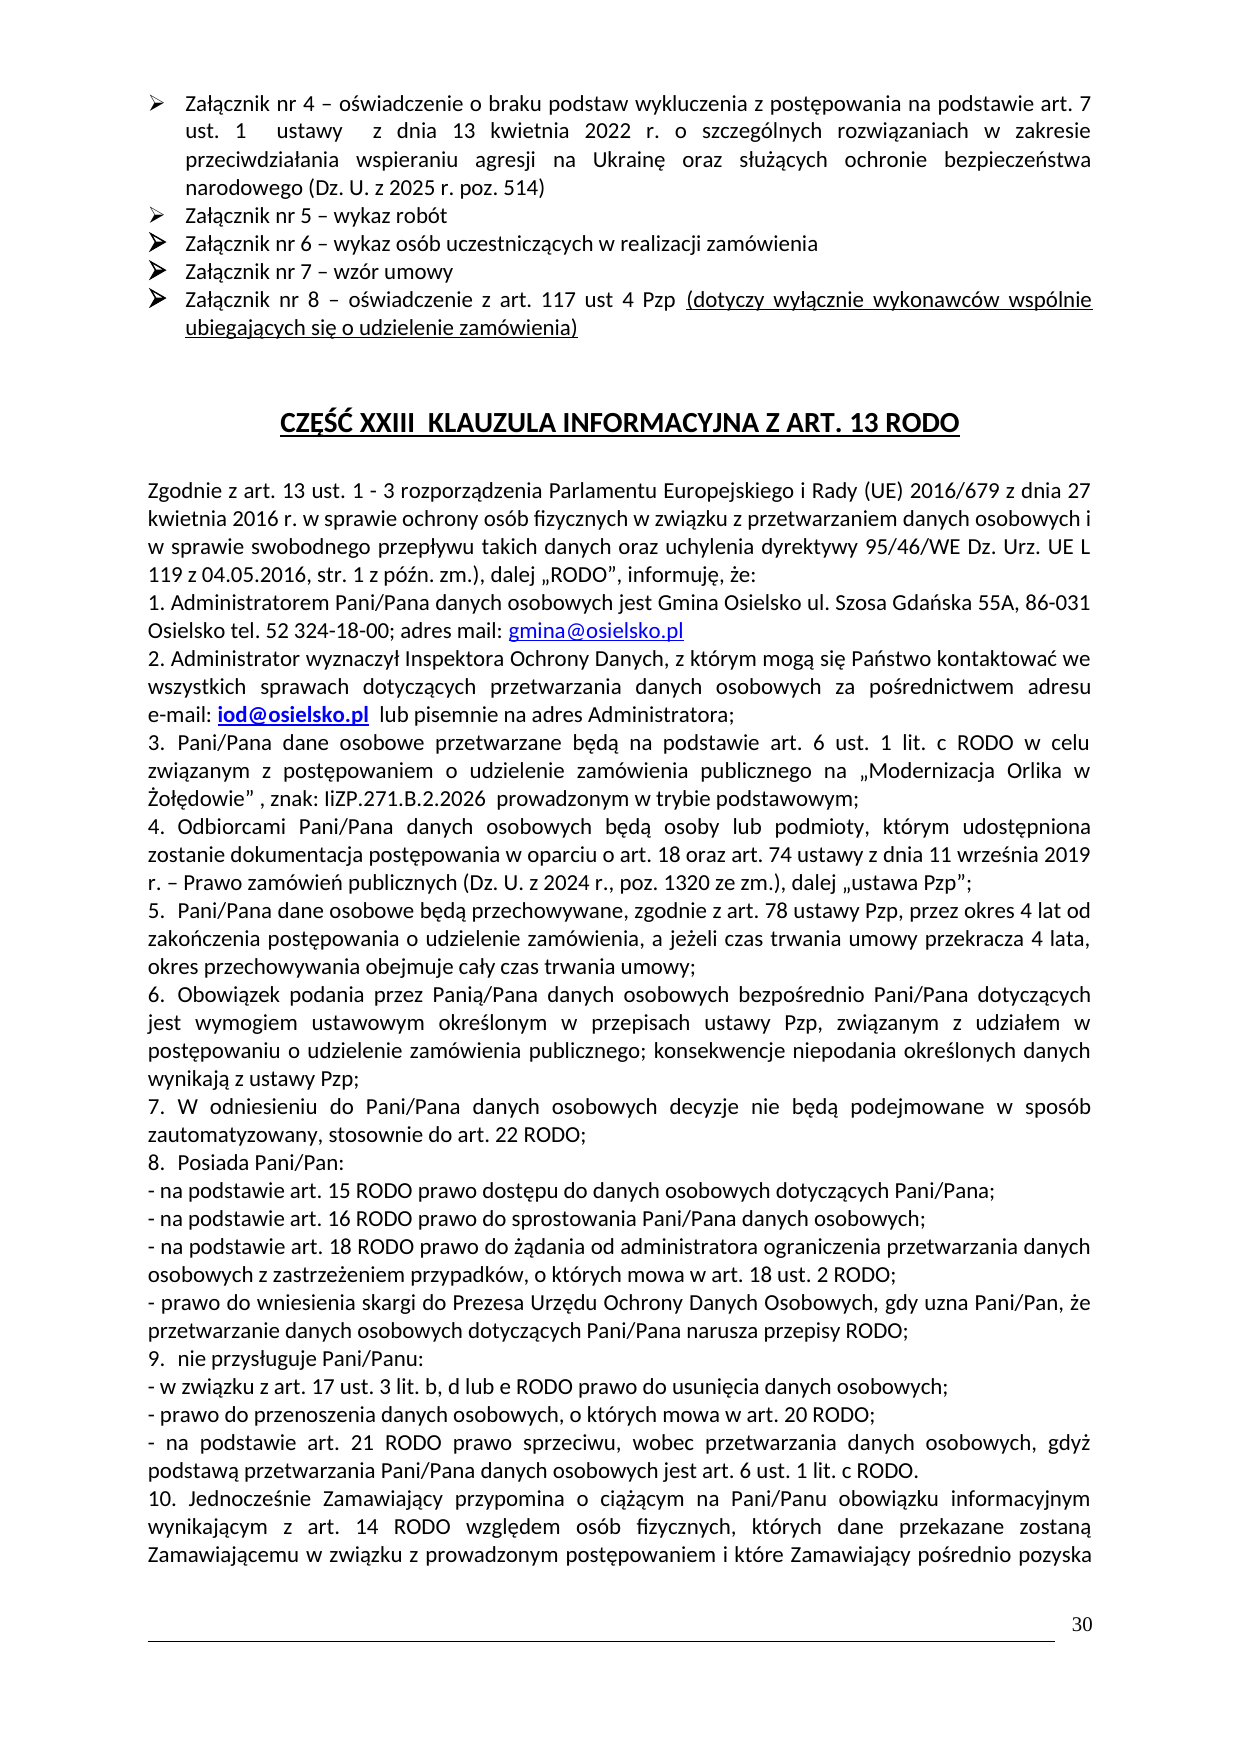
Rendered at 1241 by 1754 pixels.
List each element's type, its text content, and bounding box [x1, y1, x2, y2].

text - na podstawie art. 16 RODO prawo do sprostowania Pani/Pana danych osobowych; [148, 1204, 1092, 1232]
list Załącznik nr 6 – wykaz osób uczestniczących w realizacji zamówienia [148, 229, 1092, 257]
list Załącznik nr 8 – oświadczenie z art. 117 ust 4 Pzp (dotyczy wyłącznie wykonawców wspólnie ubiegających się o udzielenie zamówienia) [148, 285, 1092, 341]
text 1. Administratorem Pani/Pana danych osobowych jest Gmina Osielsko ul. Szosa Gdańska 55A, 86-031 Osielsko tel. 52 324-18-00; adres mail: gmina@osielsko.pl [148, 588, 1092, 644]
text 6. Obowiązek podania przez Panią/Pana danych osobowych bezpośrednio Pani/Pana dotyczących jest wymogiem ustawowym określonym w przepisach ustawy Pzp, związanym z udziałem w postępowaniu o udzielenie zamówienia publicznego; konsekwencje niepodania określonych danych wynikają z ustawy Pzp; [148, 980, 1092, 1092]
text 5. Pani/Pana dane osobowe będą przechowywane, zgodnie z art. 78 ustawy Pzp, przez okres 4 lat od zakończenia postępowania o udzielenie zamówienia, a jeżeli czas trwania umowy przekracza 4 lata, okres przechowywania obejmuje cały czas trwania umowy; [148, 896, 1092, 980]
list Załącznik nr 4 – oświadczenie o braku podstaw wykluczenia z postępowania na podstawie art. 7 ust. 1 ustawy z dnia 13 kwietnia 2022 r. o szczególnych rozwiązaniach w zakresie przeciwdziałania wspieraniu agresji na Ukrainę oraz służących ochronie bezpieczeństwa narodowego (Dz. U. z 2025 r. poz. 514) [148, 89, 1092, 201]
text - prawo do wniesienia skargi do Prezesa Urzędu Ochrony Danych Osobowych, gdy uzna Pani/Pan, że przetwarzanie danych osobowych dotyczących Pani/Pana narusza przepisy RODO; [148, 1288, 1092, 1344]
text 2. Administrator wyznaczył Inspektora Ochrony Danych, z którym mogą się Państwo kontaktować we wszystkich sprawach dotyczących przetwarzania danych osobowych za pośrednictwem adresu e-mail: iod@osielsko.pl lub pisemnie na adres Administratora; [148, 644, 1092, 728]
text 4. Odbiorcami Pani/Pana danych osobowych będą osoby lub podmioty, którym udostępniona zostanie dokumentacja postępowania w oparciu o art. 18 oraz art. 74 ustawy z dnia 11 września 2019 r. – Prawo zamówień publicznych (Dz. U. z 2024 r., poz. 1320 ze zm.), dalej „ustawa Pzp”; [148, 812, 1092, 896]
text - na podstawie art. 21 RODO prawo sprzeciwu, wobec przetwarzania danych osobowych, gdyż podstawą przetwarzania Pani/Pana danych osobowych jest art. 6 ust. 1 lit. c RODO. [148, 1428, 1092, 1484]
text - na podstawie art. 18 RODO prawo do żądania od administratora ograniczenia przetwarzania danych osobowych z zastrzeżeniem przypadków, o których mowa w art. 18 ust. 2 RODO; [148, 1232, 1092, 1288]
text 9. nie przysługuje Pani/Panu: [148, 1344, 1092, 1372]
text 8. Posiada Pani/Pan: [148, 1148, 1092, 1176]
text 3. Pani/Pana dane osobowe przetwarzane będą na podstawie art. 6 ust. 1 lit. c RODO w celu związanym z postępowaniem o udzielenie zamówienia publicznego na „Modernizacja Orlika w Żołędowie” , znak: IiZP.271.B.2.2026 prowadzonym w trybie podstawowym; [148, 728, 1092, 812]
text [148, 1484, 1092, 1568]
text - w związku z art. 17 ust. 3 lit. b, d lub e RODO prawo do usunięcia danych osobowych; [148, 1372, 1092, 1400]
text 7. W odniesieniu do Pani/Pana danych osobowych decyzje nie będą podejmowane w sposób zautomatyzowany, stosownie do art. 22 RODO; [148, 1092, 1092, 1148]
list Załącznik nr 5 – wykaz robót [148, 201, 1092, 229]
list Załącznik nr 7 – wzór umowy [148, 257, 1092, 285]
text - na podstawie art. 15 RODO prawo dostępu do danych osobowych dotyczących Pani/Pana; [148, 1176, 1092, 1204]
text CZĘŚĆ XXIII KLAUZULA INFORMACYJNA Z ART. 13 RODO [148, 404, 1092, 440]
text Zgodnie z art. 13 ust. 1 - 3 rozporządzenia Parlamentu Europejskiego i Rady (UE) 2016/679 z dnia 27 kwietnia 2016 r. w sprawie ochrony osób fizycznych w związku z przetwarzaniem danych osobowych i w sprawie swobodnego przepływu takich danych oraz uchylenia dyrektywy 95/46/WE Dz. Urz. UE L 119 z 04.05.2016, str. 1 z późn. zm.), dalej „RODO”, informuję, że: [148, 476, 1092, 588]
text - prawo do przenoszenia danych osobowych, o których mowa w art. 20 RODO; [148, 1400, 1092, 1428]
